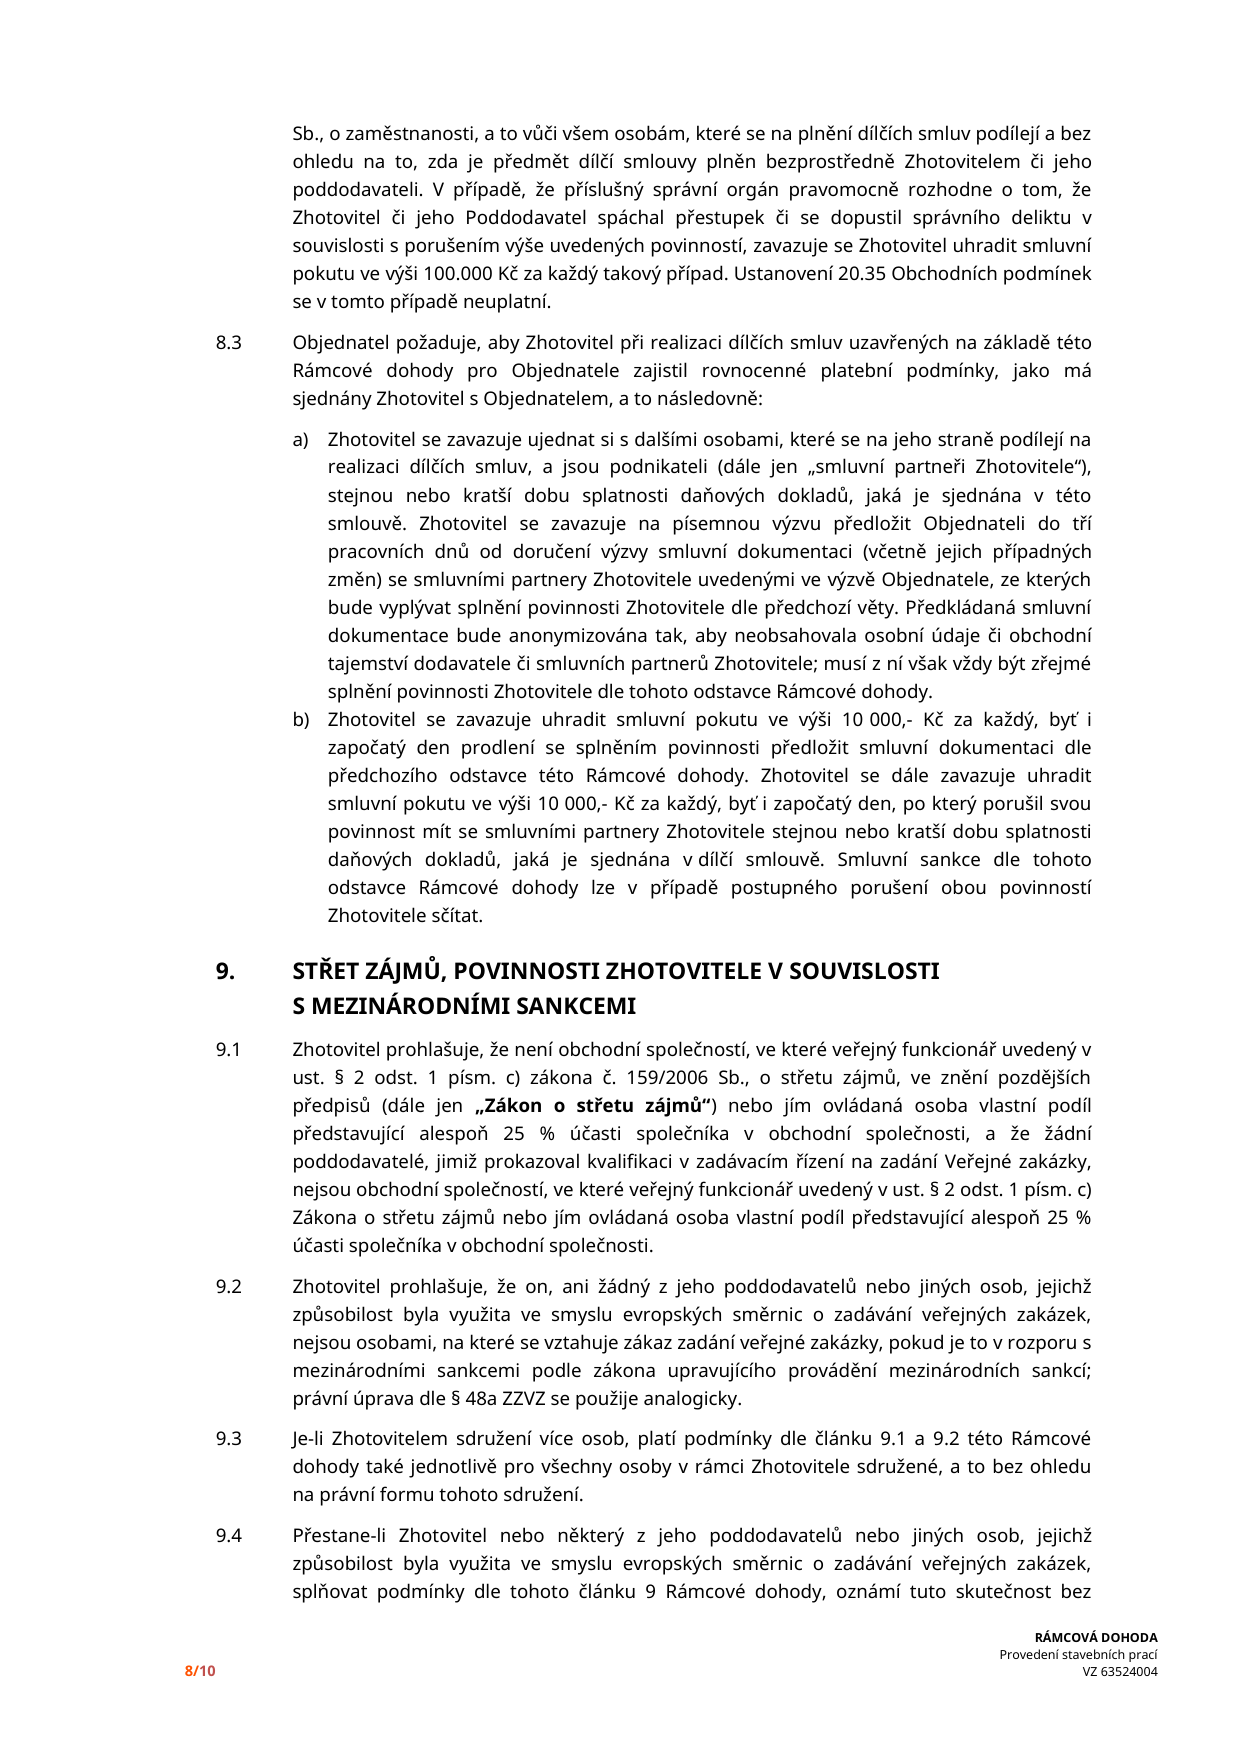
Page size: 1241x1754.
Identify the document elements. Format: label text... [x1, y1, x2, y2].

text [216, 1522, 1093, 1604]
text Objednatel požaduje, aby Zhotovitel při realizaci dílčích smluv uzavřených na základě této Rámcové dohody pro Objednatele zajistil rovnocenné platební podmínky, jako má sjednány Zhotovitel s Objednatelem, a to následovně: [216, 329, 1093, 411]
list Zhotovitel se zavazuje ujednat si s dalšími osobami, které se na jeho straně podílejí na realizaci dílčích smluv, a jsou podnikateli (dále jen „smluvní partneři Zhotovitele“), stejnou nebo kratší dobu splatnosti daňových dokladů, jaká je sjednána v této smlouvě. Zhotovitel se zavazuje na písemnou výzvu předložit Objednateli do tří pracovních dnů od doručení výzvy smluvní dokumentaci (včetně jejich případných změn) se smluvními partnery Zhotovitele uvedenými ve výzvě Objednatele, ze kterých bude vyplývat splnění povinnosti Zhotovitele dle předchozí věty. Předkládaná smluvní dokumentace bude anonymizována tak, aby neobsahovala osobní údaje či obchodní tajemství dodavatele či smluvních partnerů Zhotovitele; musí z ní však vždy být zřejmé splnění povinnosti Zhotovitele dle tohoto odstavce Rámcové dohody. [292, 426, 1093, 703]
text Zhotovitel prohlašuje, že není obchodní společností, ve které veřejný funkcionář uvedený v ust. § 2 odst. 1 písm. c) zákona č. 159/2006 Sb., o střetu zájmů, ve znění pozdějších předpisů (dále jen „Zákon o střetu zájmů“) nebo jím ovládaná osoba vlastní podíl představující alespoň 25 % účasti společníka v obchodní společnosti, a že žádní poddodavatelé, jimiž prokazoval kvalifikaci v zadávacím řízení na zadání Veřejné zakázky, nejsou obchodní společností, ve které veřejný funkcionář uvedený v ust. § 2 odst. 1 písm. c) Zákona o střetu zájmů nebo jím ovládaná osoba vlastní podíl představující alespoň 25 % účasti společníka v obchodní společnosti. [216, 1036, 1093, 1258]
text Zhotovitel prohlašuje, že on, ani žádný z jeho poddodavatelů nebo jiných osob, jejichž způsobilost byla využita ve smyslu evropských směrnic o zadávání veřejných zakázek, nejsou osobami, na které se vztahuje zákaz zadání veřejné zakázky, pokud je to v rozporu s mezinárodními sankcemi podle zákona upravujícího provádění mezinárodních sankcí; právní úprava dle § 48a ZZVZ se použije analogicky. [216, 1273, 1093, 1411]
text Zhotovitel se zavazuje uhradit smluvní pokutu ve výši 10 000,- Kč za každý, byť i započatý den prodlení se splněním povinnosti předložit smluvní dokumentaci dle předchozího odstavce této Rámcové dohody. Zhotovitel se dále zavazuje uhradit smluvní pokutu ve výši 10 000,- Kč za každý, byť i započatý den, po který porušil svou povinnost mít se smluvními partnery Zhotovitele stejnou nebo kratší dobu splatnosti daňových dokladů, jaká je sjednána v dílčí smlouvě. Smluvní sankce dle tohoto odstavce Rámcové dohody lze v případě postupného porušení obou povinností Zhotovitele sčítat. [292, 706, 1093, 928]
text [216, 121, 1093, 314]
text Je-li Zhotovitelem sdružení více osob, platí podmínky dle článku 9.1 a 9.2 této Rámcové dohody také jednotlivě pro všechny osoby v rámci Zhotovitele sdružené, a to bez ohledu na právní formu tohoto sdružení. [216, 1426, 1093, 1507]
text STŘET ZÁJMŮ, POVINNOSTI ZHOTOVITELE V SOUVISLOSTI S MEZINÁRODNÍMI SANKCEMI [216, 955, 1093, 1021]
